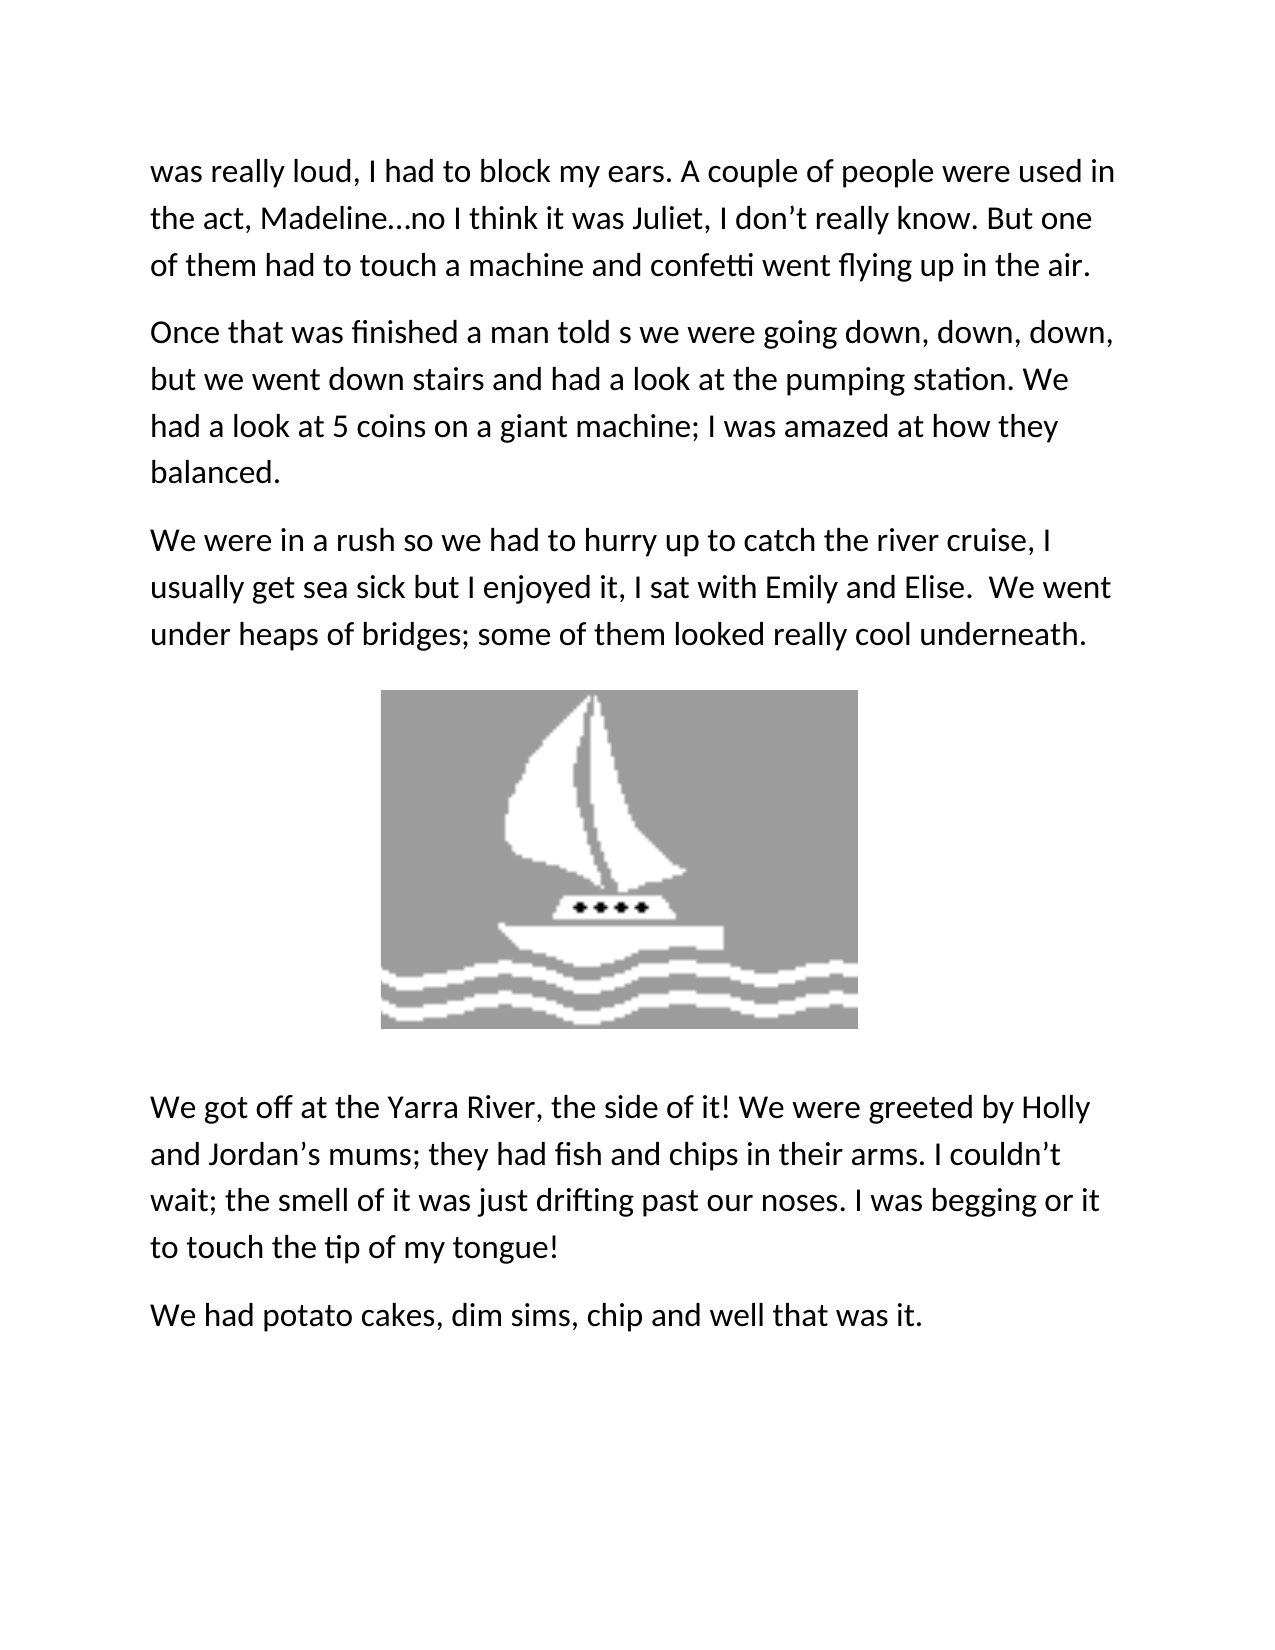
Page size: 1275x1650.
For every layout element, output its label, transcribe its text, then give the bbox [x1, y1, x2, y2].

text Once that was finished a man told s we were going down, down, down, but we went down stairs and had a look at the pumping station. We had a look at 5 coins on a giant machine; I was amazed at how they balanced. [150, 311, 1125, 492]
text We got off at the Yarra River, the side of it! We were greeted by Holly and Jordan’s mums; they had fish and chips in their arms. I couldn’t wait; the smell of it was just drifting past our noses. I was begging or it to touch the tip of my tongue! [150, 1086, 1125, 1267]
picture [380, 690, 858, 1029]
text We were in a rush so we had to hurry up to catch the river cruise, I usually get sea sick but I enjoyed it, I sat with Emily and Elise. We went under heaps of bridges; some of them looked really cool underneath. [150, 519, 1125, 653]
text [150, 150, 1125, 284]
text We had potato cakes, dim sims, chip and well that was it. [150, 1294, 1125, 1334]
